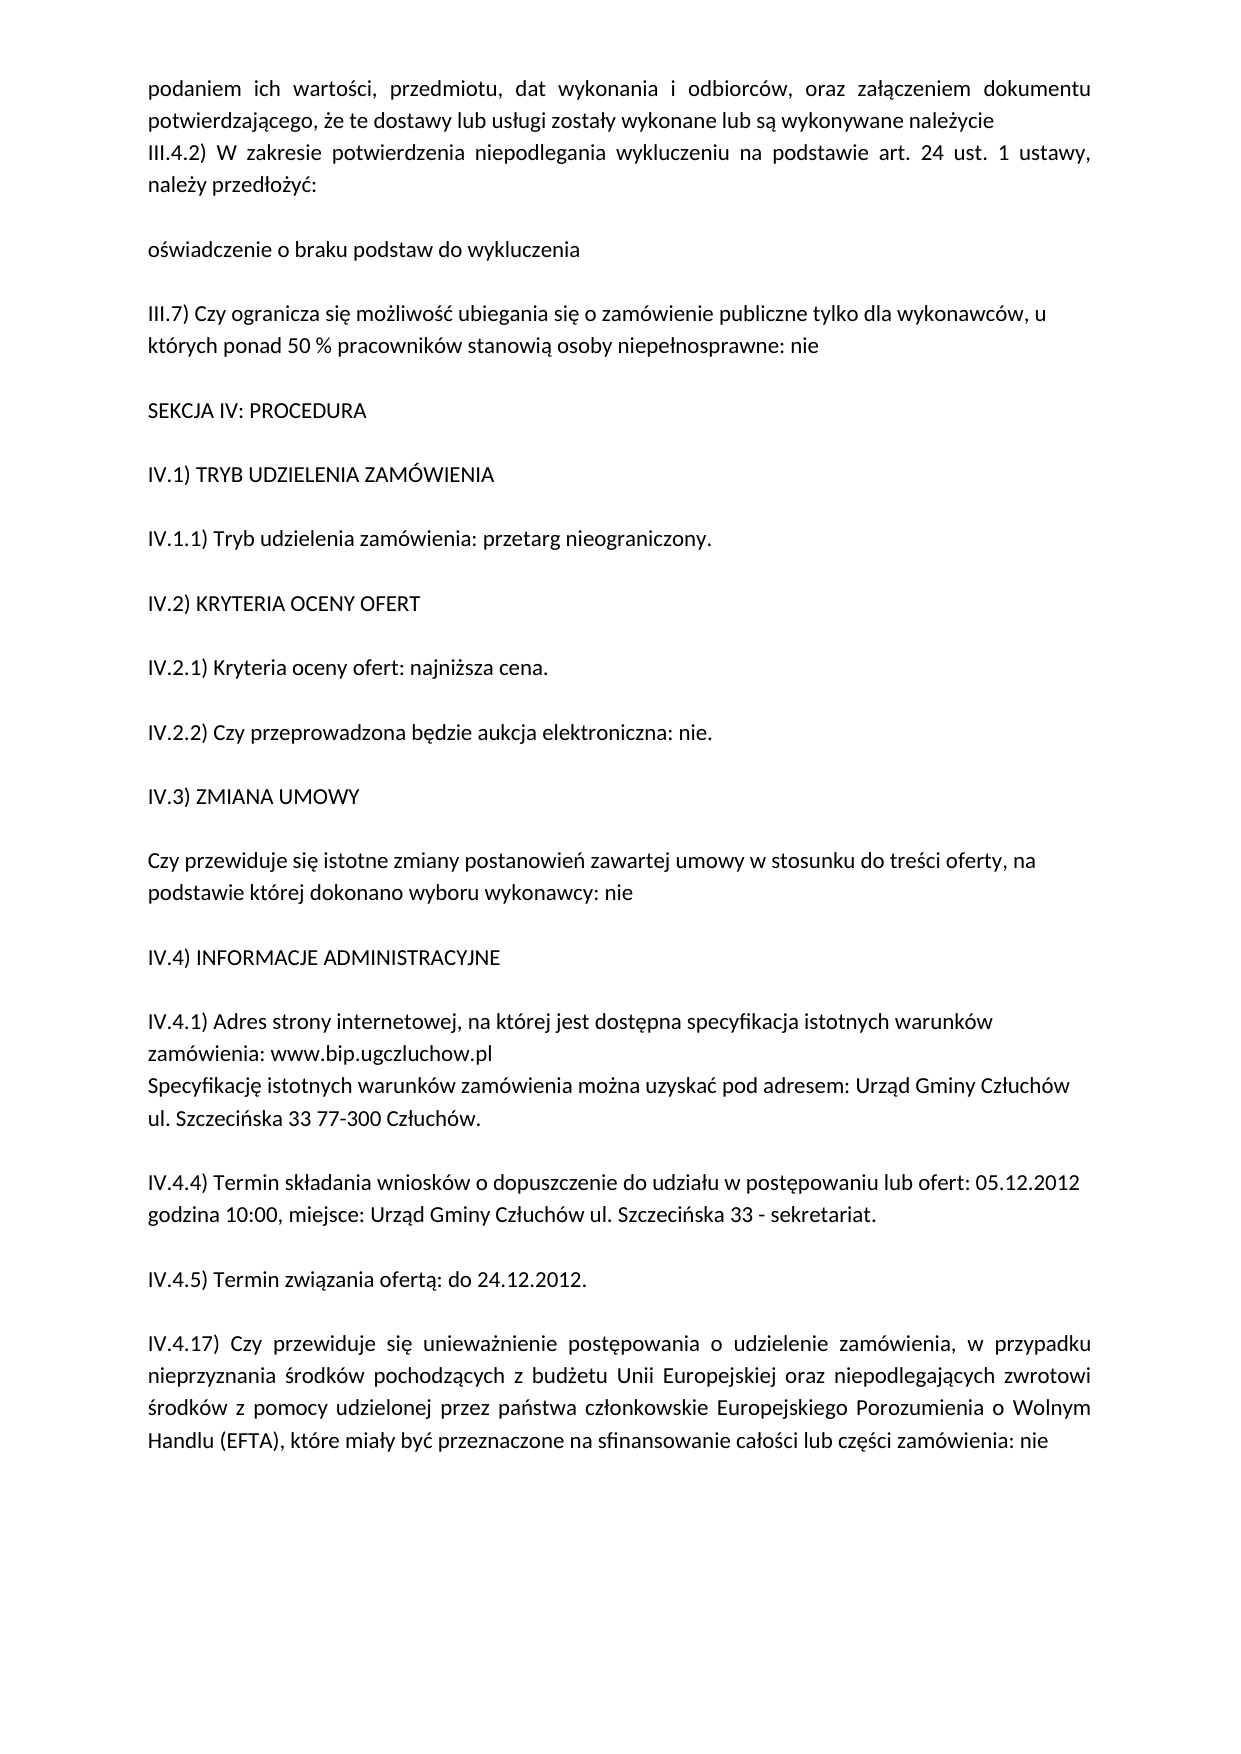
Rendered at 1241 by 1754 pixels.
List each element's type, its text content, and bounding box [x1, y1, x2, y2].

text IV.1.1) Tryb udzielenia zamówienia: przetarg nieograniczony. [148, 524, 1093, 552]
text IV.1) TRYB UDZIELENIA ZAMÓWIENIA [148, 460, 1093, 488]
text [148, 74, 1093, 134]
text IV.2.1) Kryteria oceny ofert: najniższa cena. [148, 653, 1093, 681]
text oświadczenie o braku podstaw do wykluczenia [148, 235, 1093, 263]
text III.7) Czy ogranicza się możliwość ubiegania się o zamówienie publiczne tylko dla wykonawców, u których ponad 50 % pracowników stanowią osoby niepełnosprawne: nie [148, 299, 1093, 359]
text IV.4.4) Termin składania wniosków o dopuszczenie do udziału w postępowaniu lub ofert: 05.12.2012 godzina 10:00, miejsce: Urząd Gminy Człuchów ul. Szczecińska 33 - sekretariat. [148, 1168, 1093, 1228]
text IV.2.2) Czy przeprowadzona będzie aukcja elektroniczna: nie. [148, 718, 1093, 746]
text IV.4.5) Termin związania ofertą: do 24.12.2012. [148, 1265, 1093, 1293]
text IV.4.1) Adres strony internetowej, na której jest dostępna specyfikacja istotnych warunków zamówienia: www.bip.ugczluchow.pl [148, 1007, 1093, 1067]
text Specyfikację istotnych warunków zamówienia można uzyskać pod adresem: Urząd Gminy Człuchów ul. Szczecińska 33 77-300 Człuchów. [148, 1072, 1093, 1132]
text SEKCJA IV: PROCEDURA [148, 396, 1093, 424]
text IV.4.17) Czy przewiduje się unieważnienie postępowania o udzielenie zamówienia, w przypadku nieprzyznania środków pochodzących z budżetu Unii Europejskiej oraz niepodlegających zwrotowi środków z pomocy udzielonej przez państwa członkowskie Europejskiego Porozumienia o Wolnym Handlu (EFTA), które miały być przeznaczone na sfinansowanie całości lub części zamówienia: nie [148, 1329, 1093, 1454]
text IV.2) KRYTERIA OCENY OFERT [148, 589, 1093, 617]
text Czy przewiduje się istotne zmiany postanowień zawartej umowy w stosunku do treści oferty, na podstawie której dokonano wyboru wykonawcy: nie [148, 846, 1093, 907]
text IV.3) ZMIANA UMOWY [148, 782, 1093, 810]
text III.4.2) W zakresie potwierdzenia niepodlegania wykluczeniu na podstawie art. 24 ust. 1 ustawy, należy przedłożyć: [148, 138, 1093, 198]
text IV.4) INFORMACJE ADMINISTRACYJNE [148, 943, 1093, 971]
